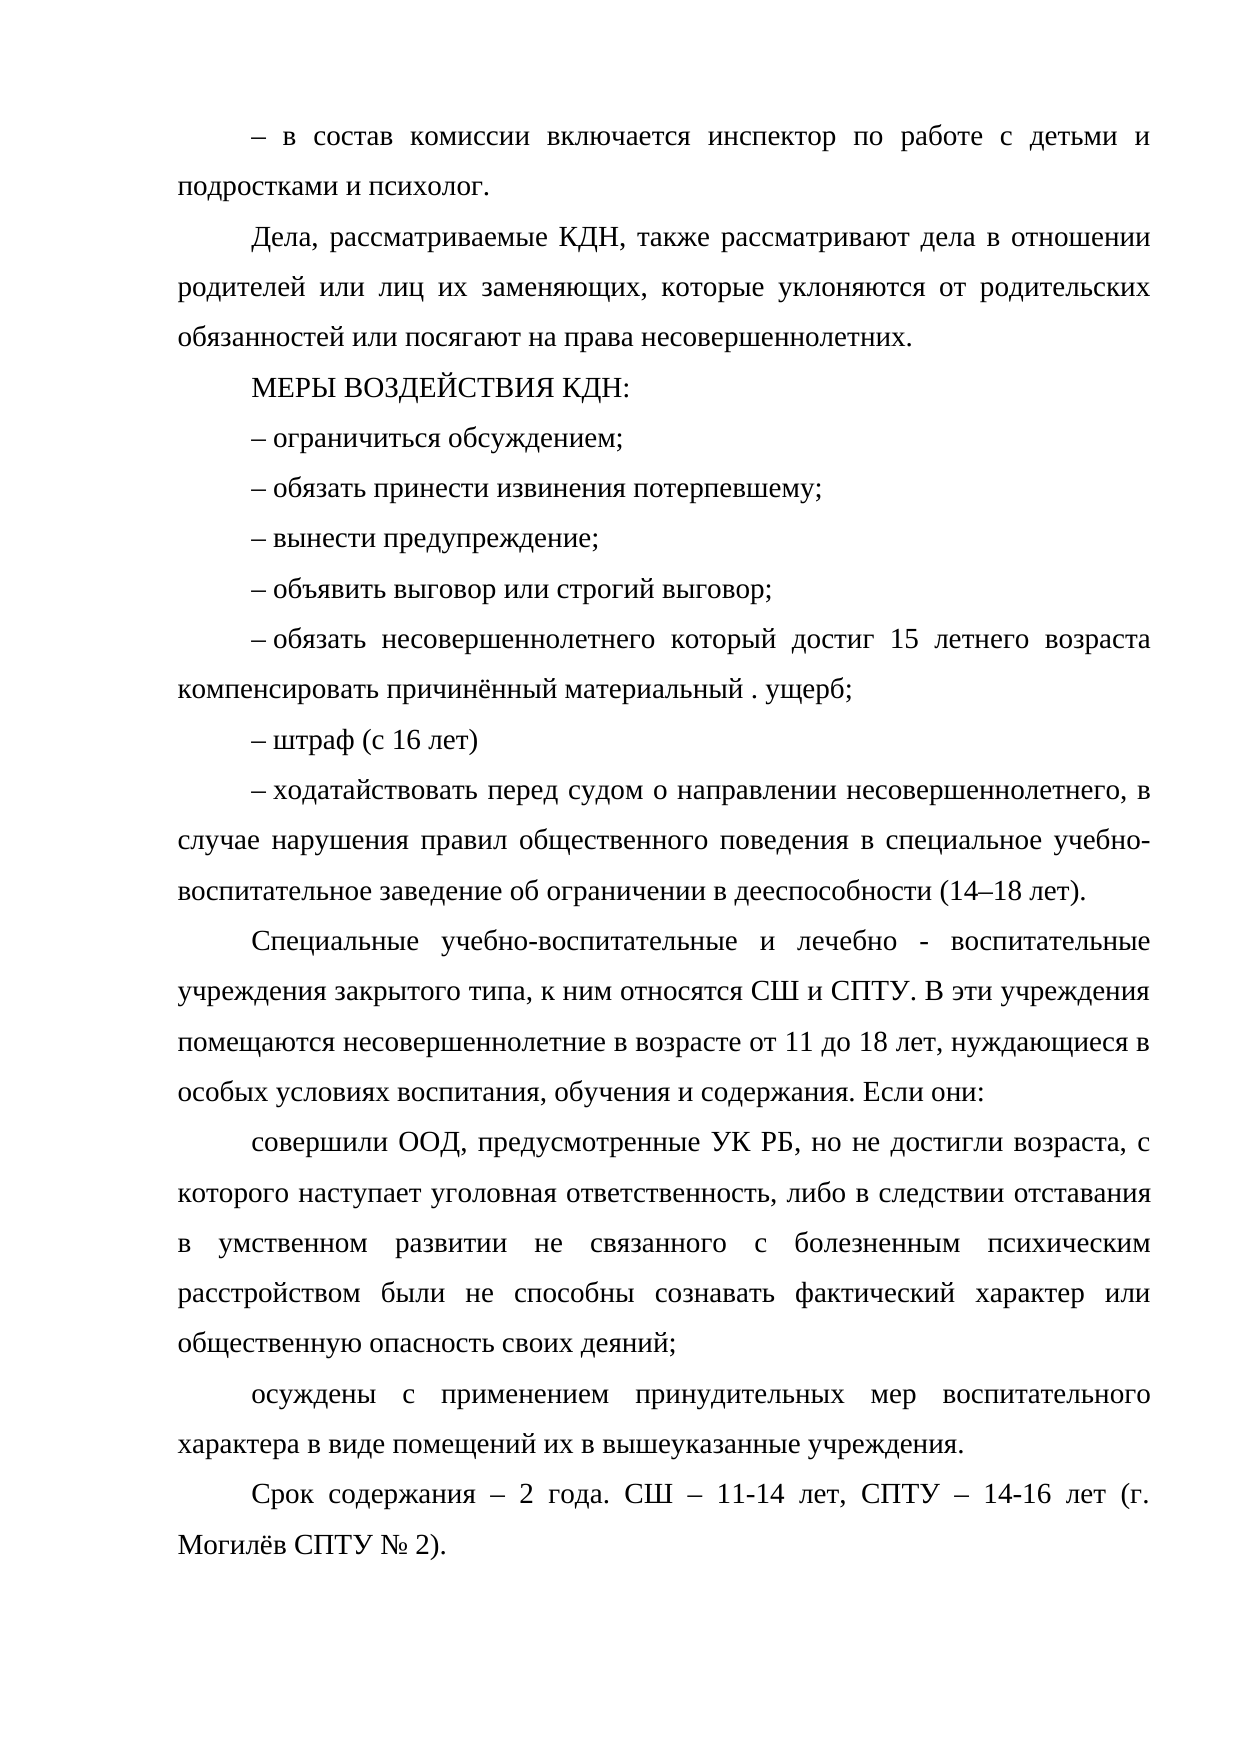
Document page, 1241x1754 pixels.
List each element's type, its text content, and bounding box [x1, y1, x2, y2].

text Срок содержания – 2 года. СШ – 11-14 лет, СПТУ – 14-16 лет (г. Могилёв СПТУ № 2). [177, 1477, 1152, 1560]
text МЕРЫ ВОЗДЕЙСТВИЯ КДН: [177, 370, 1152, 403]
text Специальные учебно-воспитательные и лечебно - воспитательные учреждения закрытого типа, к ним относятся СШ и СПТУ. В эти учреждения помещаются несовершеннолетние в возрасте от 11 до 18 лет, нуждающиеся в особых условиях воспитания, обучения и содержания. Если они: [177, 923, 1152, 1108]
text – ходатайствовать перед судом о направлении несовершеннолетнего, в случае нарушения правил общественного поведения в специальное учебно-воспитательное заведение об ограничении в дееспособности (14–18 лет). [177, 772, 1152, 906]
text – ограничиться обсуждением; [177, 420, 1152, 453]
text – объявить выговор или строгий выговор; [177, 571, 1152, 604]
text Дела, рассматриваемые КДН, также рассматривают дела в отношении родителей или лиц их заменяющих, которые уклоняются от родительских обязанностей или посягают на права несовершеннолетних. [177, 219, 1152, 353]
text – вынести предупреждение; [177, 521, 1152, 554]
text – обязать принести извинения потерпевшему; [177, 470, 1152, 504]
text осуждены с применением принудительных мер воспитательного характера в виде помещений их в вышеуказанные учреждения. [177, 1376, 1152, 1460]
text – в состав комиссии включается инспектор по работе с детьми и подростками и психолог. [177, 118, 1152, 202]
text совершили ООД, предусмотренные УК РБ, но не достигли возраста, с которого наступает уголовная ответственность, либо в следствии отставания в умственном развитии не связанного с болезненным психическим расстройством были не способны сознавать фактический характер или общественную опасность своих деяний; [177, 1124, 1152, 1359]
text – обязать несовершеннолетнего который достиг 15 летнего возраста компенсировать причинённый материальный . ущерб; [177, 621, 1152, 705]
text – штраф (с 16 лет) [177, 722, 1152, 755]
